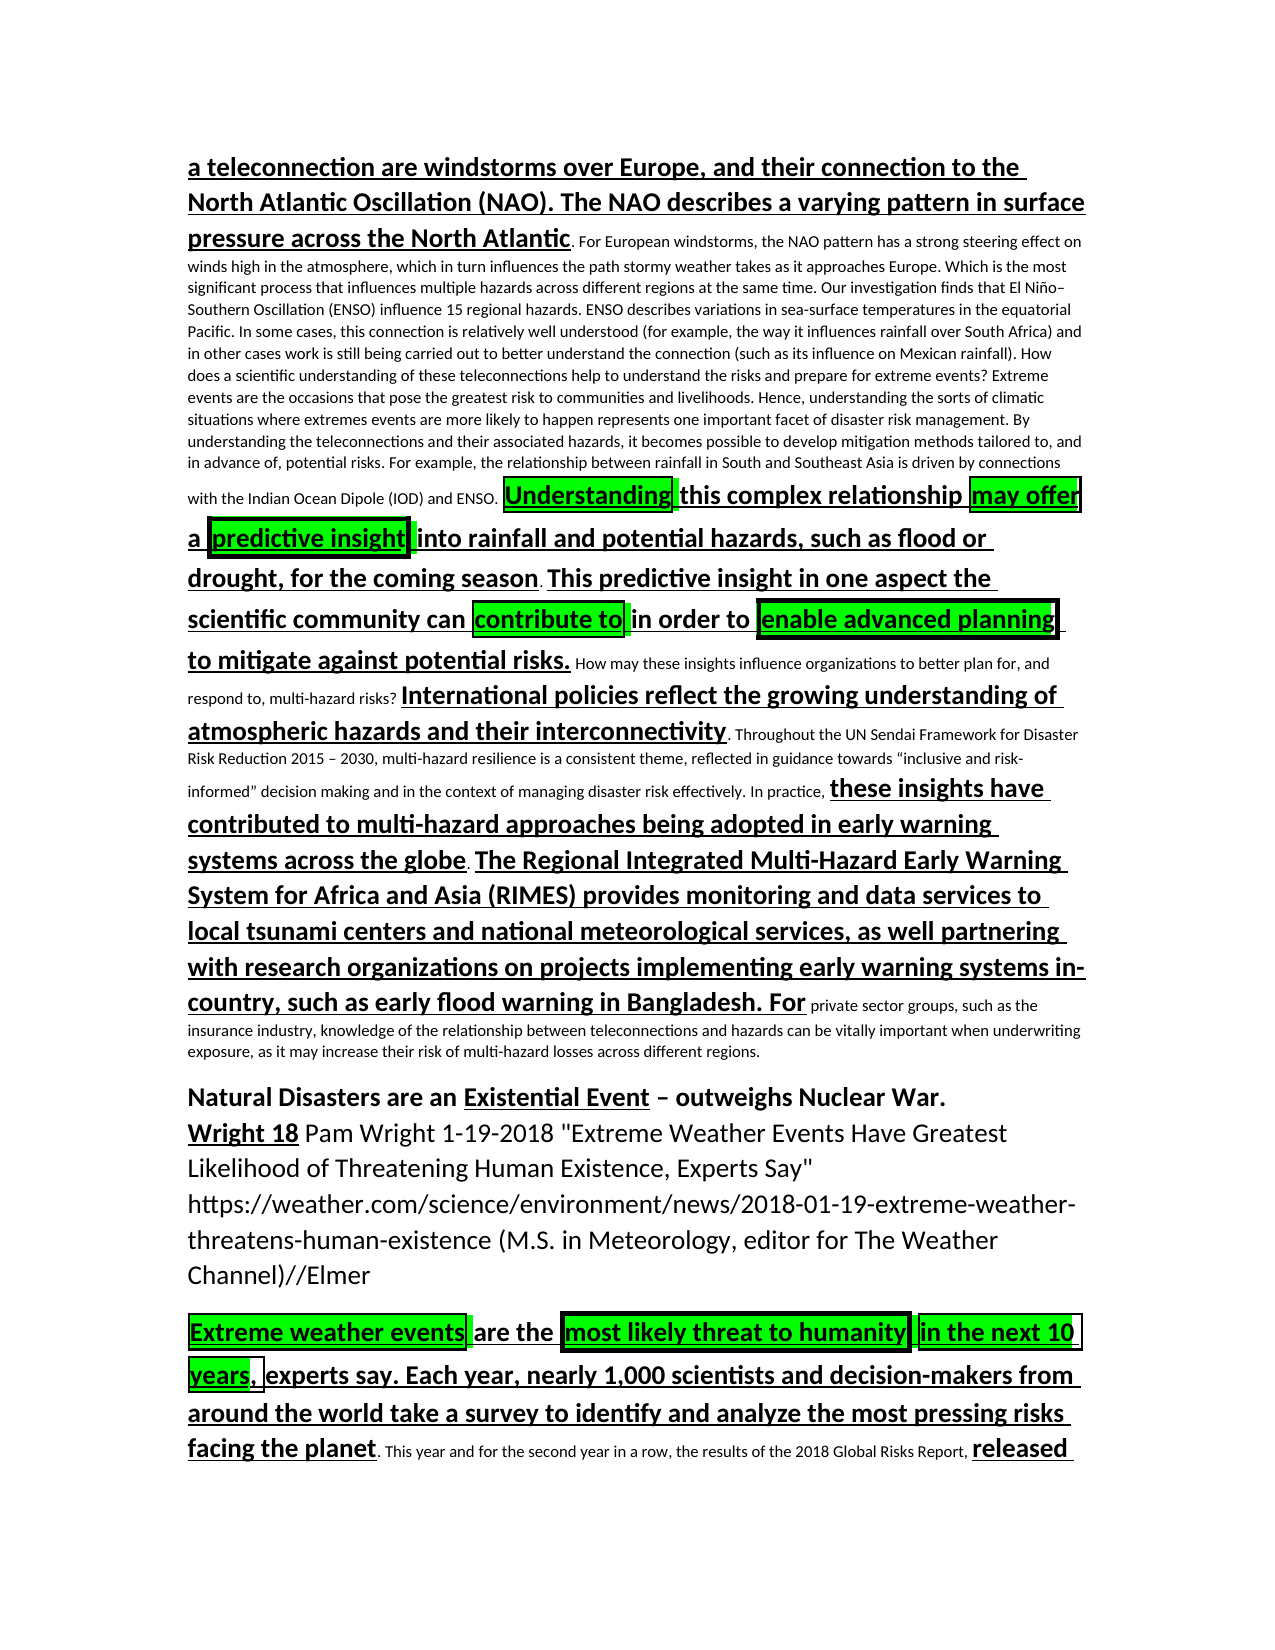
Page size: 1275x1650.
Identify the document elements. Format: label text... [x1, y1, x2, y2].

subtitle Natural Disasters are an Existential Event – outweighs Nuclear War. [187, 1080, 1087, 1113]
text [187, 1311, 1087, 1464]
text Wright 18 Pam Wright 1-19-2018 "Extreme Weather Events Have Greatest Likelihood of Threatening Human Existence, Experts Say" https://weather.com/science/environment/news/2018-01-19-extreme-weather-threatens-human-existence (M.S. in Meteorology, editor for The Weather Channel)//Elmer [187, 1116, 1087, 1291]
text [187, 150, 1087, 1062]
